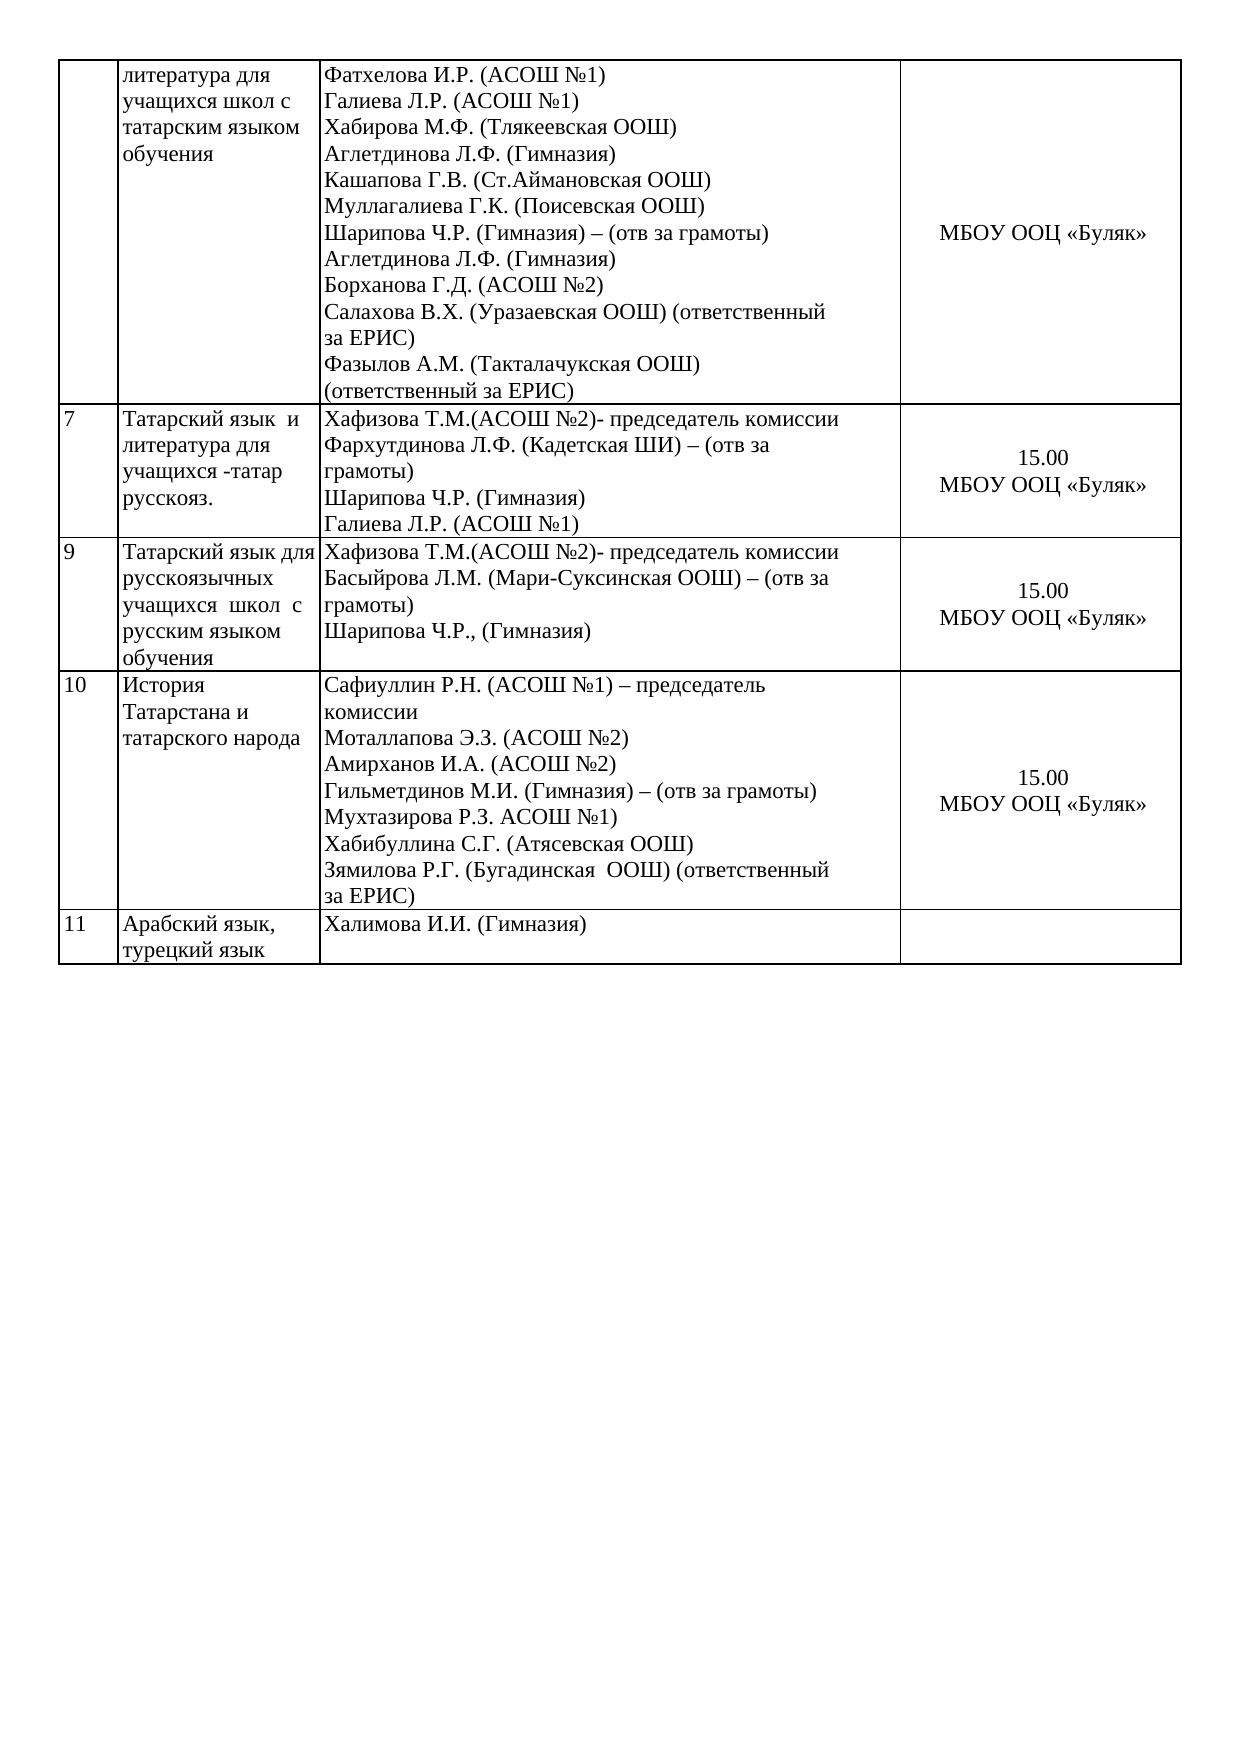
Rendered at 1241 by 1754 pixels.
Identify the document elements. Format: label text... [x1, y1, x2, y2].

table_cell 15.00 МБОУ ООЦ «Буляк» [901, 405, 1180, 537]
table_cell [901, 910, 1180, 963]
table_cell 11 [60, 910, 117, 963]
table_cell Татарский язык и литература для учащихся -татар русскояз. [119, 405, 319, 537]
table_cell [901, 61, 1180, 403]
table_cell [119, 61, 319, 403]
table_cell Арабский язык, турецкий язык [119, 910, 319, 963]
table_cell 15.00 МБОУ ООЦ «Буляк» [901, 672, 1180, 909]
table_cell История Татарстана и татарского народа [119, 672, 319, 909]
table_cell 7 [60, 405, 117, 537]
table_cell Хафизова Т.М.(АСОШ №2)- председатель комиссии Фархутдинова Л.Ф. (Кадетская ШИ) – (отв за грамоты) Шарипова Ч.Р. (Гимназия) Галиева Л.Р. (АСОШ №1) [321, 405, 900, 537]
table_cell 10 [60, 672, 117, 909]
table_cell 15.00 МБОУ ООЦ «Буляк» [901, 538, 1180, 670]
table_cell Сафиуллин Р.Н. (АСОШ №1) – председатель комиссии Моталлапова Э.З. (АСОШ №2) Амирханов И.А. (АСОШ №2) Гильметдинов М.И. (Гимназия) – (отв за грамоты) Мухтазирова Р.З. АСОШ №1) Хабибуллина С.Г. (Атясевская ООШ) Зямилова Р.Г. (Бугадинская ООШ) (ответственный за ЕРИС) [321, 672, 900, 909]
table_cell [321, 61, 900, 403]
table_cell Татарский язык для русскоязычных учащихся школ с русским языком обучения [119, 538, 319, 670]
table_cell 6 [60, 61, 117, 403]
table_cell 9 [60, 538, 117, 670]
table_cell Халимова И.И. (Гимназия) [321, 910, 900, 963]
table_cell Хафизова Т.М.(АСОШ №2)- председатель комиссии Басыйрова Л.М. (Мари-Суксинская ООШ) – (отв за грамоты) Шарипова Ч.Р., (Гимназия) [321, 538, 900, 670]
